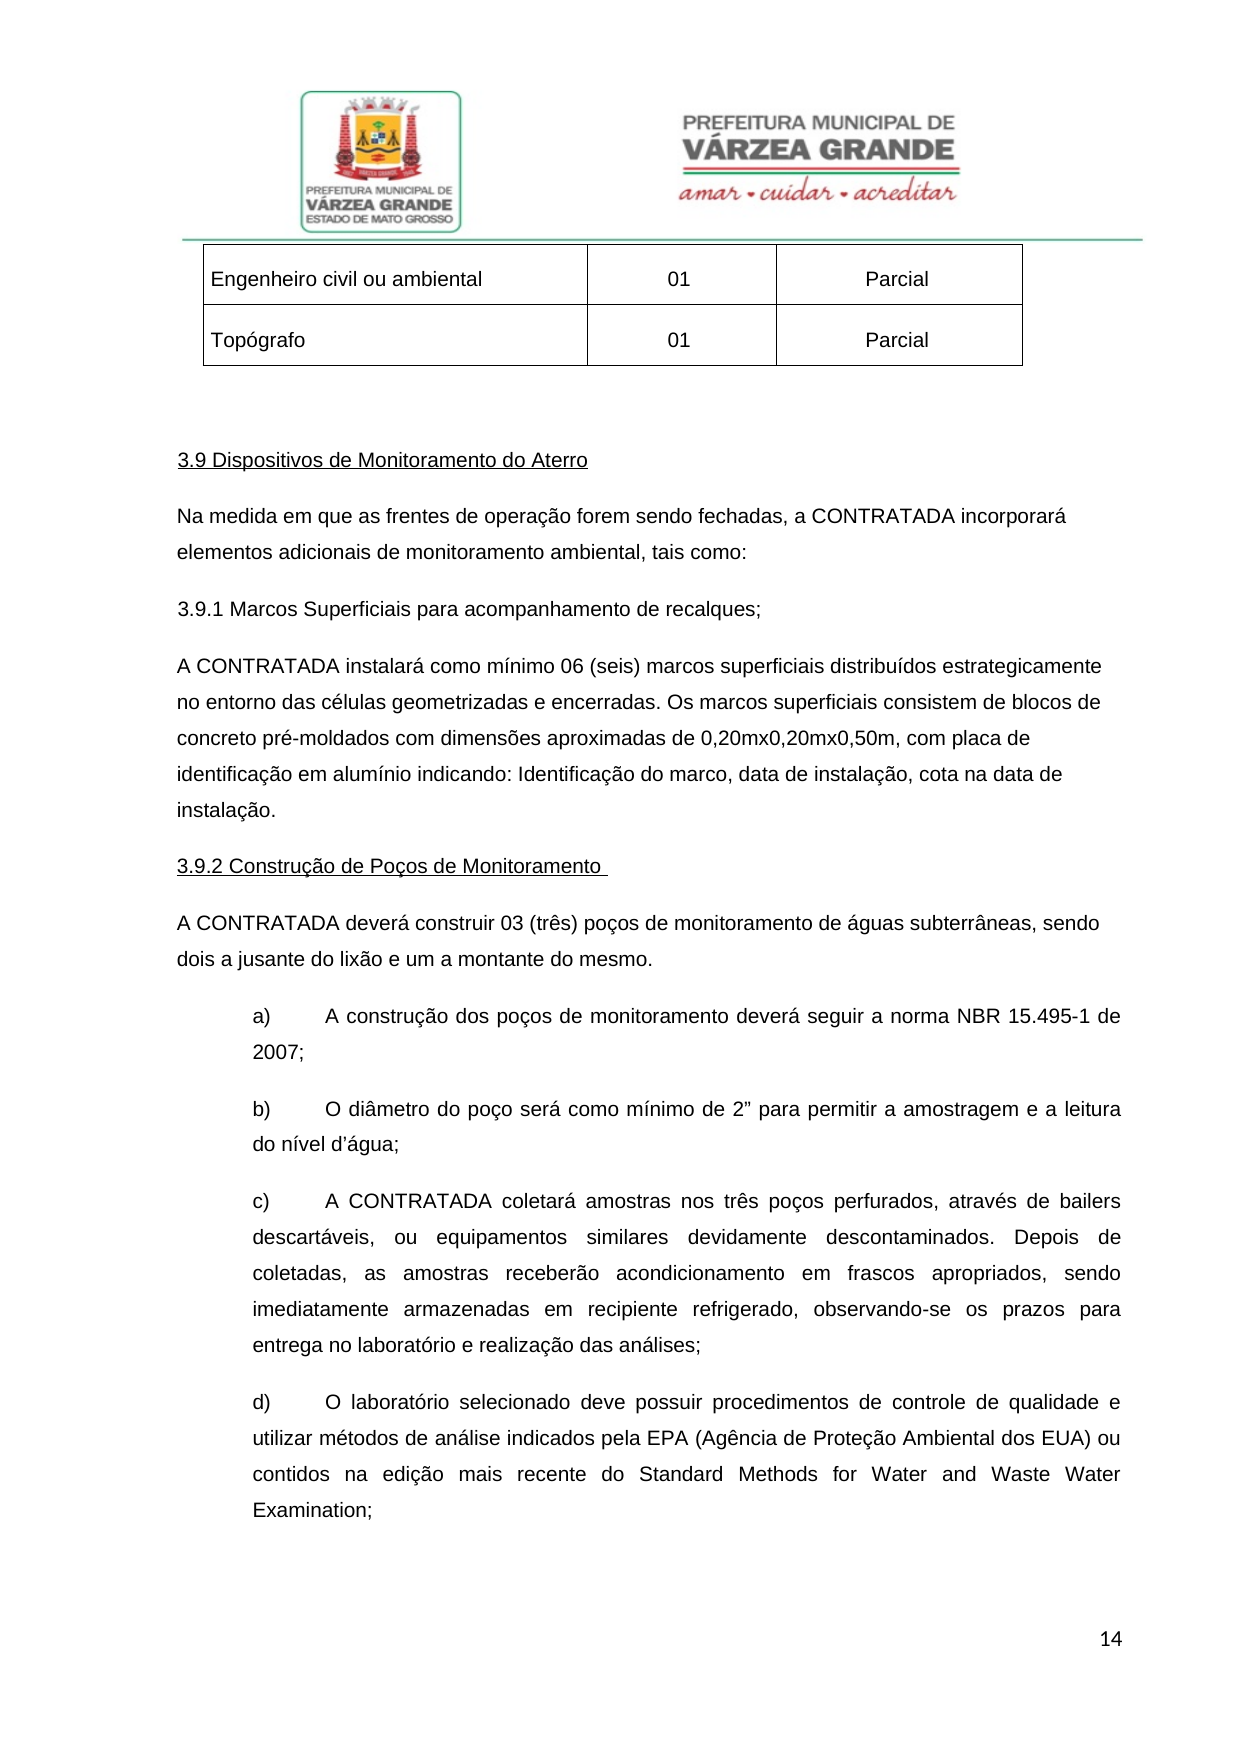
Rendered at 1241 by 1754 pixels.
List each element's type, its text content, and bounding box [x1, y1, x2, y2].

text A CONTRATADA deverá construir 03 (três) poços de monitoramento de águas subterrâneas, sendo dois a jusante do lixão e um a montante do mesmo. [177, 911, 1122, 971]
subtitle 3.9.2 Construção de Poços de Monitoramento [177, 854, 1122, 878]
list O laboratório selecionado deve possuir procedimentos de controle de qualidade e utilizar métodos de análise indicados pela EPA (Agência de Proteção Ambiental dos EUA) ou contidos na edição mais recente do Standard Methods for Water and Waste Water Examination; [252, 1389, 1122, 1521]
subtitle 3.9.1 Marcos Superficiais para acompanhamento de recalques; [177, 597, 1122, 621]
list A construção dos poços de monitoramento deverá seguir a norma NBR 15.495-1 de 2007; [252, 1004, 1122, 1063]
picture [177, 73, 1147, 244]
table_cell Parcial [777, 245, 1022, 304]
text A CONTRATADA instalará como mínimo 06 (seis) marcos superficiais distribuídos estrategicamente no entorno das células geometrizadas e encerradas. Os marcos superficiais consistem de blocos de concreto pré-moldados com dimensões aproximadas de 0,20mx0,20mx0,50m, com placa de identificação em alumínio indicando: Identificação do marco, data de instalação, cota na data de instalação. [177, 654, 1122, 821]
list O diâmetro do poço será como mínimo de 2” para permitir a amostragem e a leitura do nível d’água; [252, 1096, 1122, 1156]
table_cell Engenheiro civil ou ambiental [204, 245, 587, 304]
table_cell 01 [588, 305, 776, 365]
table_cell Topógrafo [204, 305, 587, 365]
table_cell Parcial [777, 305, 1022, 365]
text Na medida em que as frentes de operação forem sendo fechadas, a CONTRATADA incorporará elementos adicionais de monitoramento ambiental, tais como: [177, 504, 1122, 564]
text 3.9 Dispositivos de Monitoramento do Aterro [177, 447, 1122, 471]
table_cell 01 [588, 245, 776, 304]
list A CONTRATADA coletará amostras nos três poços perfurados, através de bailers descartáveis, ou equipamentos similares devidamente descontaminados. Depois de coletadas, as amostras receberão acondicionamento em frascos apropriados, sendo imediatamente armazenadas em recipiente refrigerado, observando-se os prazos para entrega no laboratório e realização das análises; [252, 1189, 1122, 1357]
